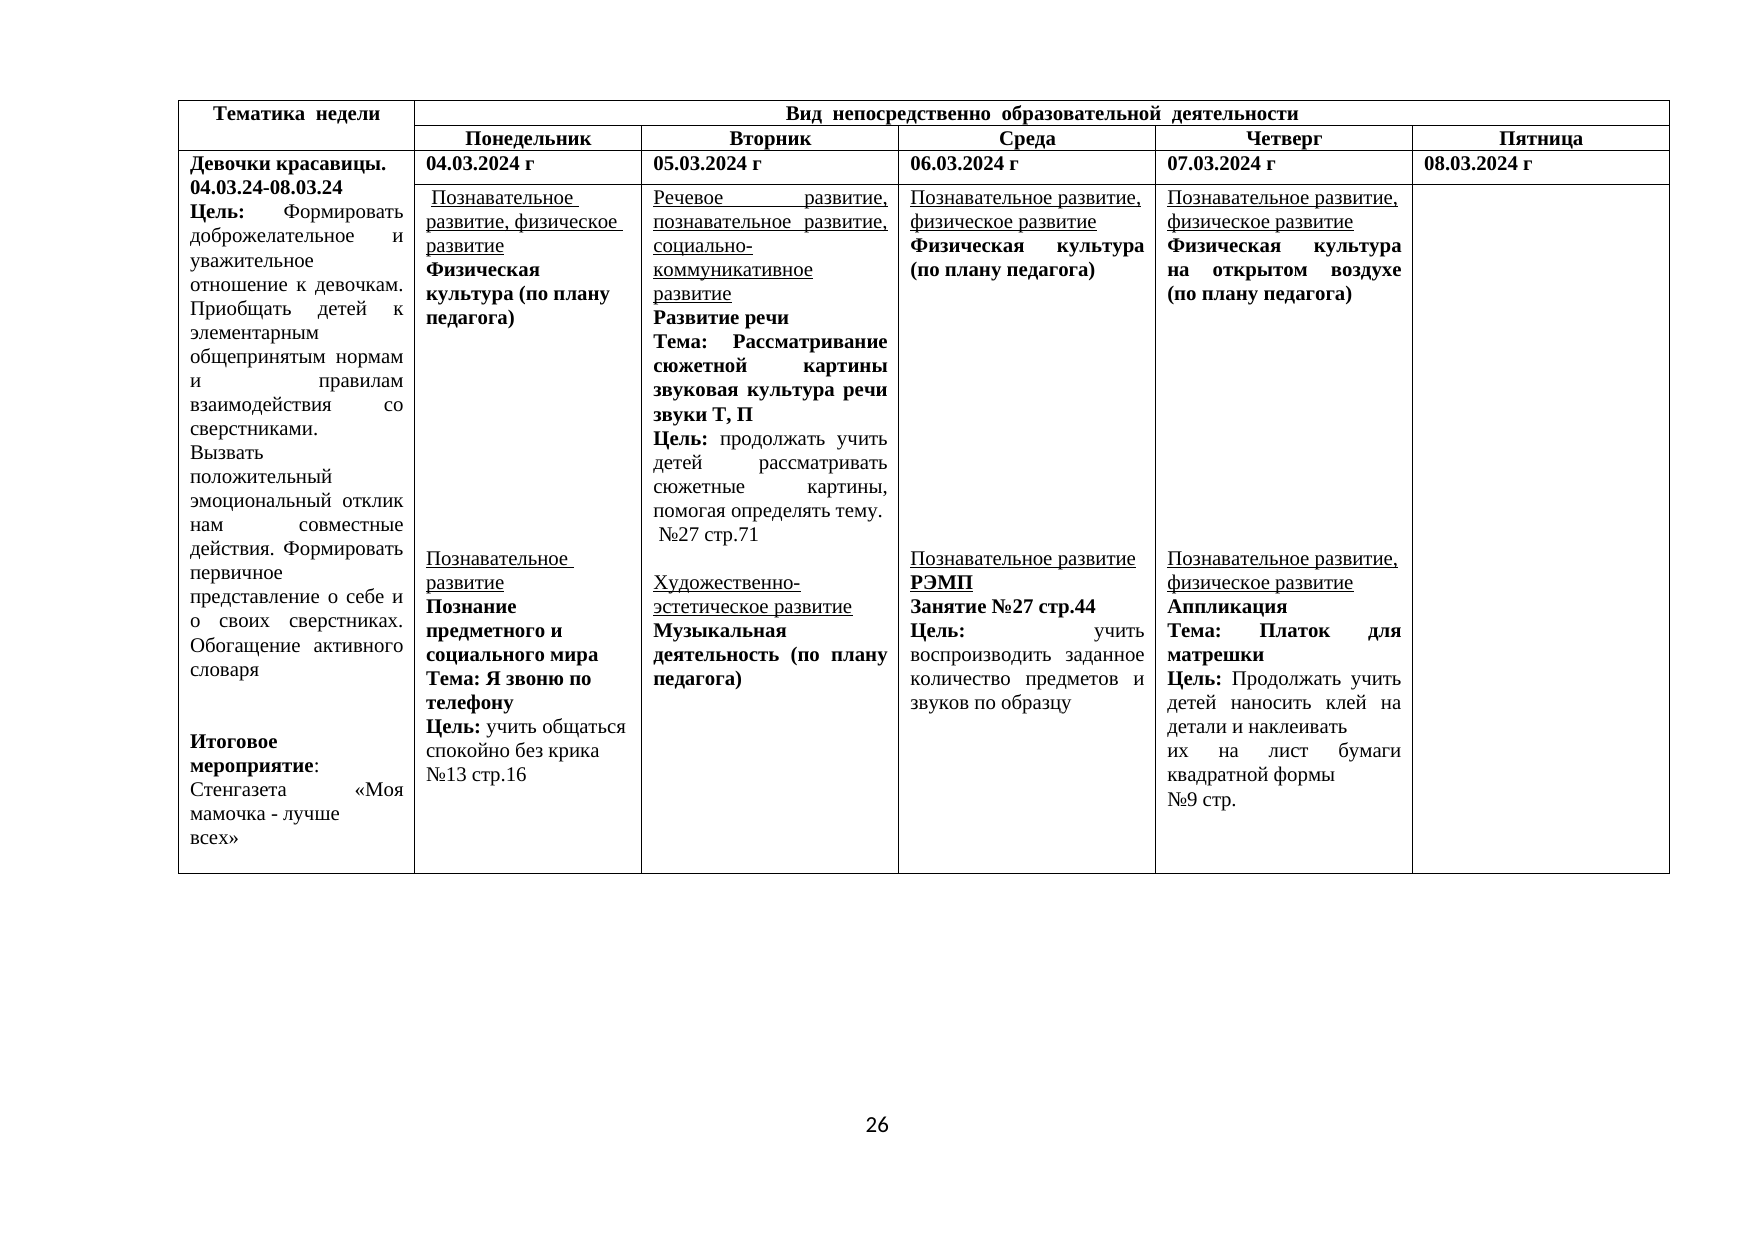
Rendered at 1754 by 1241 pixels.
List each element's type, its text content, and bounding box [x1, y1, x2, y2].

table_cell Познавательное развитие, физическое развитие Физическая культура на открытом воздухе (по плану педагога) Познавательное развитие, физическое развитие Аппликация Тема: Платок для матрешки Цель: Продолжать учить детей наносить клей на детали и наклеивать их на лист бумаги квадратной формы №9 стр. [1156, 185, 1412, 873]
table_cell Вторник [642, 126, 898, 150]
table_cell [1413, 185, 1669, 873]
table_cell 08.03.2024 г [1413, 151, 1669, 184]
table_header Тематика недели [179, 101, 414, 150]
table_cell Пятница [1413, 126, 1669, 150]
table_header Вид непосредственно образовательной деятельности [415, 101, 1669, 125]
table_cell Речевое развитие, познавательное развитие, социально-коммуникативное развитие Развитие речи Тема: Рассматривание сюжетной картины звуковая культура речи звуки Т, П Цель: продолжать учить детей рассматривать сюжетные картины, помогая определять тему. №27 стр.71 Художественно-эстетическое развитие Музыкальная деятельность (по плану педагога) [642, 185, 898, 873]
table_cell Понедельник [415, 126, 641, 150]
table_cell 07.03.2024 г [1156, 151, 1412, 184]
table_cell 06.03.2024 г [899, 151, 1155, 184]
table_cell Среда [899, 126, 1155, 150]
table_cell Познавательное развитие, физическое развитие Физическая культура (по плану педагога) Познавательное развитие Познание предметного и социального мира Тема: Я звоню по телефону Цель: учить общаться спокойно без крика №13 стр.16 [415, 185, 641, 873]
table_cell Познавательное развитие, физическое развитие Физическая культура (по плану педагога) Познавательное развитие РЭМП Занятие №27 стр.44 Цель: учить воспроизводить заданное количество предметов и звуков по образцу [899, 185, 1155, 873]
table_cell Четверг [1156, 126, 1412, 150]
table_cell 05.03.2024 г [642, 151, 898, 184]
table_cell Девочки красавицы. 04.03.24-08.03.24 Цель: Формировать доброжелательное и уважительное отношение к девочкам. Приобщать детей к элементарным общепринятым нормам и правилам взаимодействия со сверстниками. Вызвать положительный эмоциональный отклик нам совместные действия. Формировать первичное представление о себе и о своих сверстниках. Обогащение активного словаря Итоговое мероприятие: Стенгазета «Моя мамочка - лучше всех» [179, 151, 414, 873]
table_cell 04.03.2024 г [415, 151, 641, 184]
